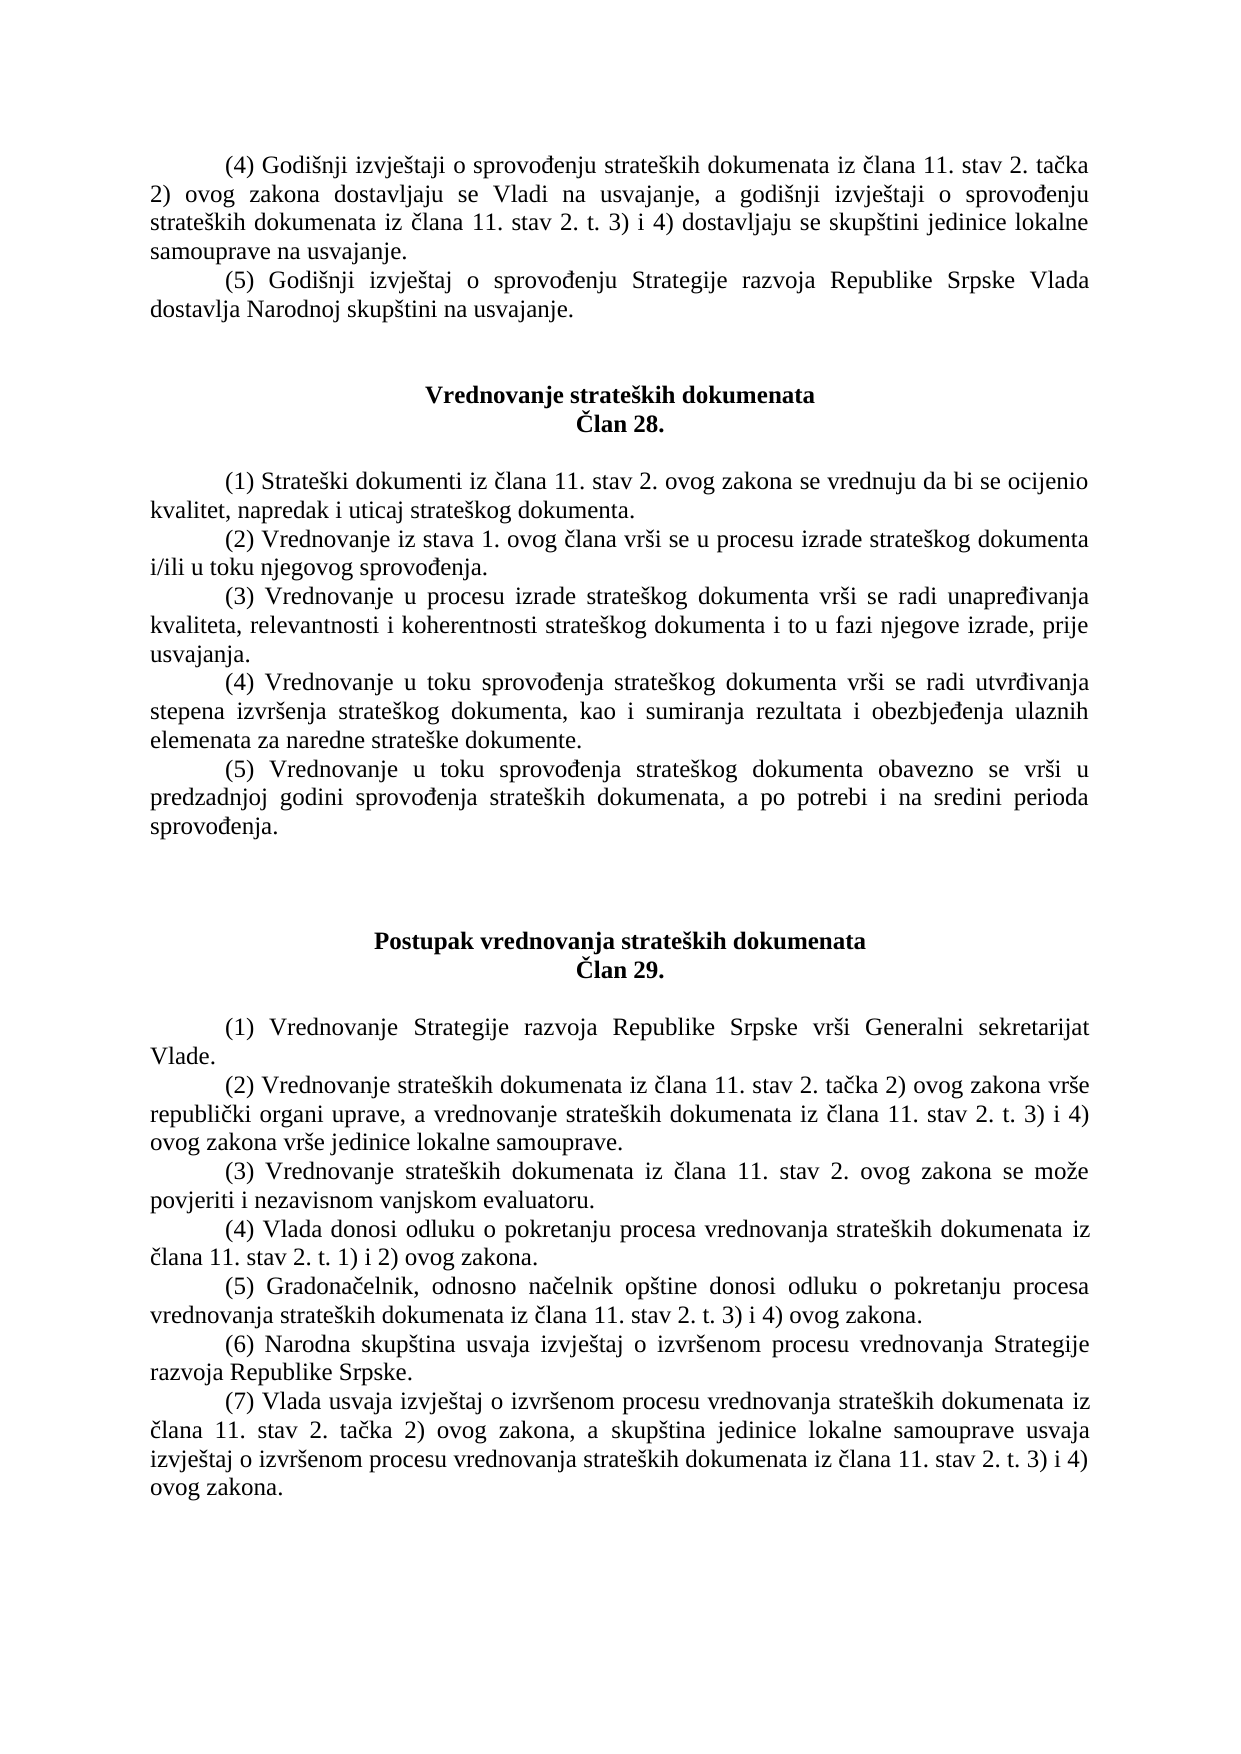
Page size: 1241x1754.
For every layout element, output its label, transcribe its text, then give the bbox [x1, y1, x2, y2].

text (5) Vrednovanje u toku sprovođenja strateškog dokumenta obavezno se vrši u predzadnjoj godini sprovođenja strateških dokumenata, a po potrebi i na sredini perioda sprovođenja. [150, 754, 1090, 840]
text (4) Godišnji izvještaji o sprovođenju strateških dokumenata iz člana 11. stav 2. tačka 2) ovog zakona dostavljaju se Vladi na usvajanje, a godišnji izvještaji o sprovođenju strateških dokumenata iz člana 11. stav 2. t. 3) i 4) dostavljaju se skupštini jedinice lokalne samouprave na usvajanje. [150, 150, 1090, 265]
text (3) Vrednovanje u procesu izrade strateškog dokumenta vrši se radi unapređivanja kvaliteta, relevantnosti i koherentnosti strateškog dokumenta i to u fazi njegove izrade, prije usvajanja. [150, 581, 1090, 667]
text (7) Vlada usvaja izvještaj o izvršenom procesu vrednovanja strateških dokumenata iz člana 11. stav 2. tačka 2) ovog zakona, a skupština jedinice lokalne samouprave usvaja izvještaj o izvršenom procesu vrednovanja strateških dokumenata iz člana 11. stav 2. t. 3) i 4) ovog zakona. [150, 1386, 1090, 1501]
text (3) Vrednovanje strateških dokumenata iz člana 11. stav 2. ovog zakona se može povjeriti i nezavisnom vanjskom evaluatoru. [150, 1156, 1090, 1214]
text (4) Vrednovanje u toku sprovođenja strateškog dokumenta vrši se radi utvrđivanja stepena izvršenja strateškog dokumenta, kao i sumiranja rezultata i obezbjeđenja ulaznih elemenata za naredne strateške dokumente. [150, 667, 1090, 754]
text Postupak vrednovanja strateških dokumenata [150, 926, 1090, 955]
text (2) Vrednovanje strateških dokumenata iz člana 11. stav 2. tačka 2) ovog zakona vrše republički organi uprave, a vrednovanje strateških dokumenata iz člana 11. stav 2. t. 3) i 4) ovog zakona vrše jedinice lokalne samouprave. [150, 1070, 1090, 1156]
text (2) Vrednovanje iz stava 1. ovog člana vrši se u procesu izrade strateškog dokumenta i/ili u toku njegovog sprovođenja. [150, 524, 1090, 581]
text (6) Narodna skupština usvaja izvještaj o izvršenom procesu vrednovanja Strategije razvoja Republike Srpske. [150, 1329, 1090, 1386]
text Član 28. [150, 409, 1090, 437]
text (4) Vlada donosi odluku o pokretanju procesa vrednovanja strateških dokumenata iz člana 11. stav 2. t. 1) i 2) ovog zakona. [150, 1214, 1090, 1271]
text (5) Godišnji izvještaj o sprovođenju Strategije razvoja Republike Srpske Vlada dostavlja Narodnoj skupštini na usvajanje. [150, 265, 1090, 322]
text (1) Vrednovanje Strategije razvoja Republike Srpske vrši Generalni sekretarijat Vlade. [150, 1012, 1090, 1070]
text (1) Strateški dokumenti iz člana 11. stav 2. ovog zakona se vrednuju da bi se ocijenio kvalitet, napredak i uticaj strateškog dokumenta. [150, 466, 1090, 524]
text Član 29. [150, 955, 1090, 984]
text Vrednovanje strateških dokumenata [150, 380, 1090, 409]
text (5) Gradonačelnik, odnosno načelnik opštine donosi odluku o pokretanju procesa vrednovanja strateških dokumenata iz člana 11. stav 2. t. 3) i 4) ovog zakona. [150, 1271, 1090, 1329]
